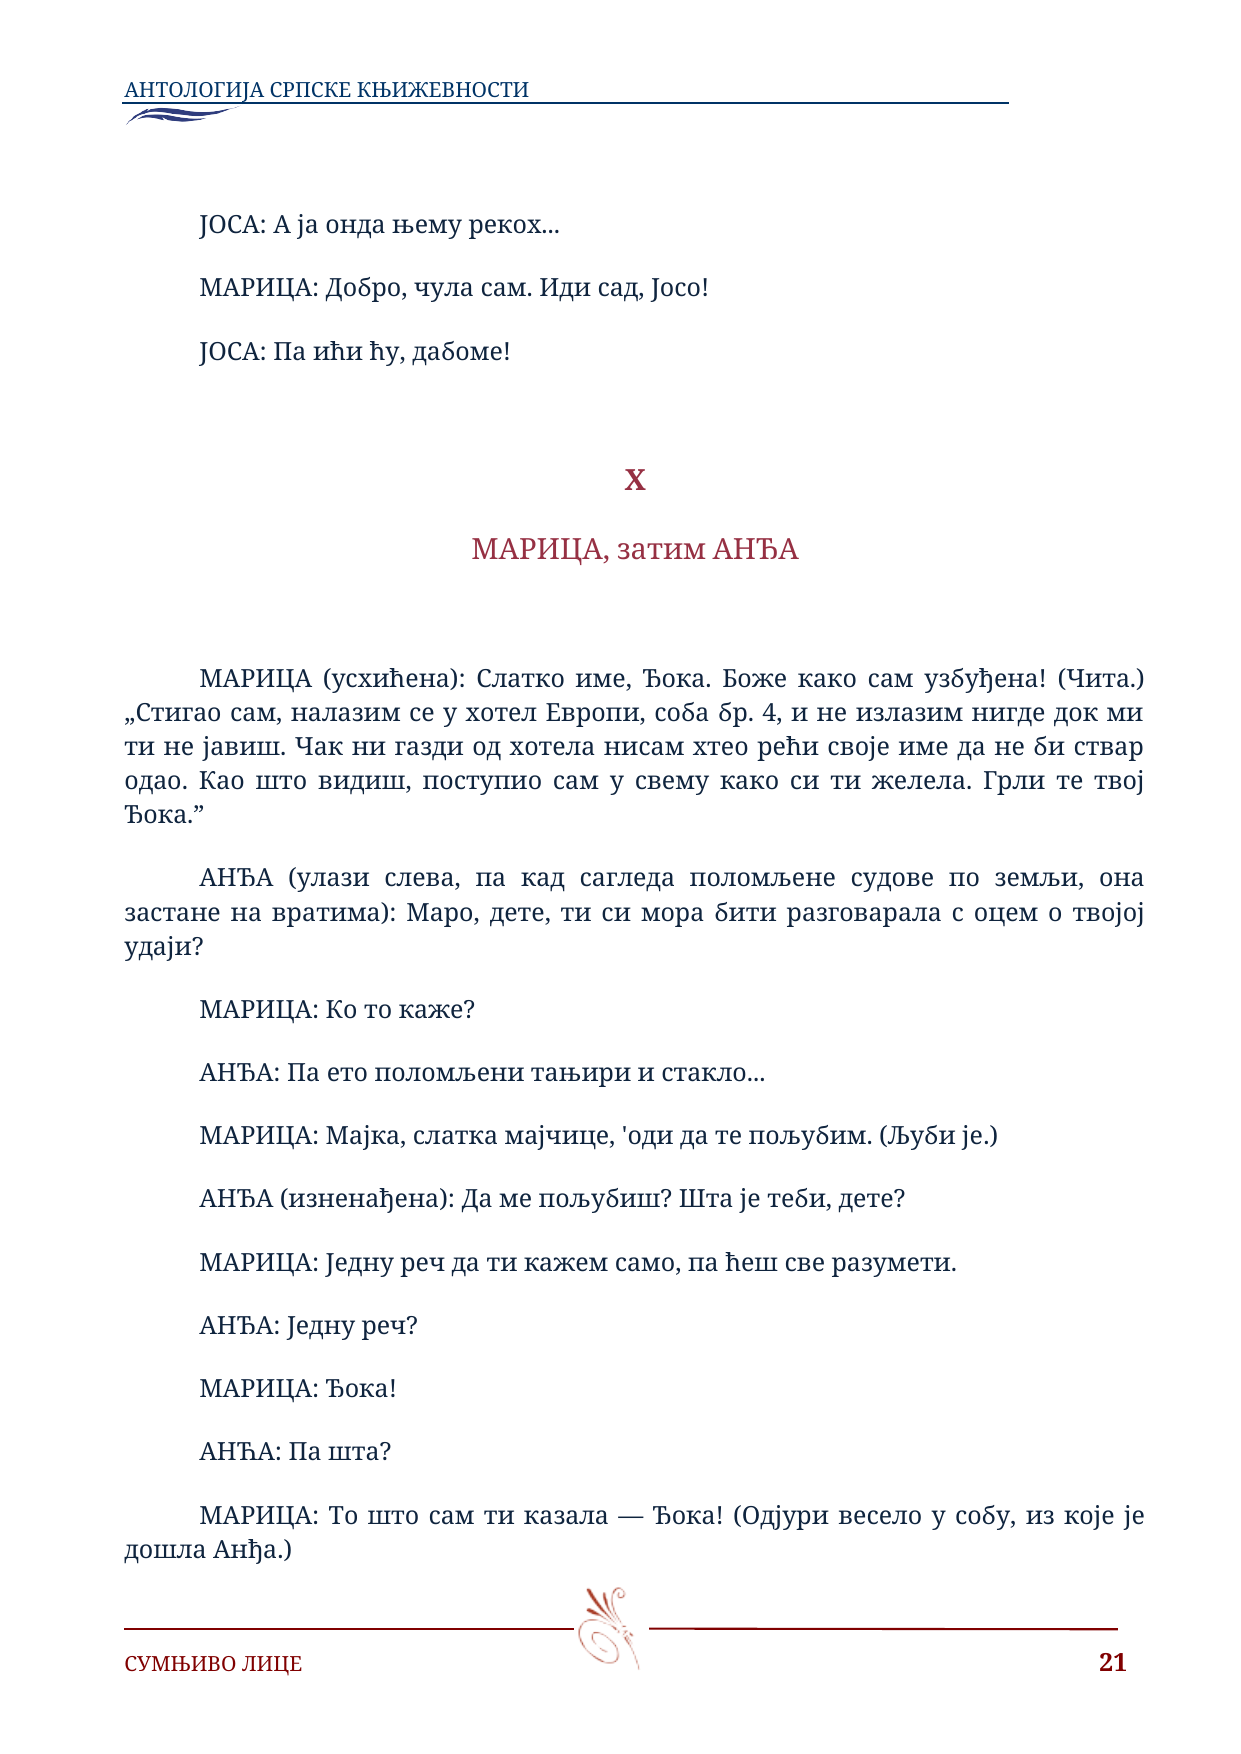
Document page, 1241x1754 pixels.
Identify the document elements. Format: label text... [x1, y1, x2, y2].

text МАРИЦА, затим АНЂА [124, 528, 1146, 568]
text МАРИЦА: Добро, чула сам. Иди сад, Јосо! [124, 270, 1146, 304]
text АНЂА (улази слева, па кад сагледа поломљене судове по земљи, она застане на вратима): Маро, дете, ти си мора бити разговарала с оцем о твојој удаји? [124, 860, 1146, 962]
text ЈОСА: Па ићи ћу, дабоме! [124, 333, 1146, 367]
text ЈОСА: А ја онда њему рекох... [124, 207, 1146, 241]
text МАРИЦА: Ђока! [124, 1371, 1146, 1405]
text Х [124, 460, 1146, 499]
text МАРИЦА: То што сам ти казала — Ђока! (Одјури весело у собу, из које је дошла Анђа.) [124, 1497, 1146, 1565]
text МАРИЦА: Мајка, слатка мајчице, 'оди да те пољубим. (Љуби је.) [124, 1118, 1146, 1152]
text АНЂА: Па ето поломљени тањири и стакло... [124, 1055, 1146, 1089]
text АНЂА (изненађена): Да ме пољубиш? Шта је теби, дете? [124, 1181, 1146, 1215]
text АНЋА: Па шта? [124, 1434, 1146, 1468]
text МАРИЦА (усхићена): Слатко име, Ђока. Боже како сам узбуђена! (Чита.) „Стигао сам, налазим се у хотел Европи, соба бр. 4, и не излазим нигде док ми ти не јавиш. Чак ни газди од хотела нисам хтео рећи своје име да не би ствар одао. Као што видиш, поступио сам у свему како си ти желела. Грли те твој Ђока.” [124, 661, 1146, 831]
text МАРИЦА: Ко то каже? [124, 991, 1146, 1026]
text АНЂА: Једну реч? [124, 1308, 1146, 1342]
text МАРИЦА: Једну реч да ти кажем само, па ћеш све разумети. [124, 1244, 1146, 1278]
